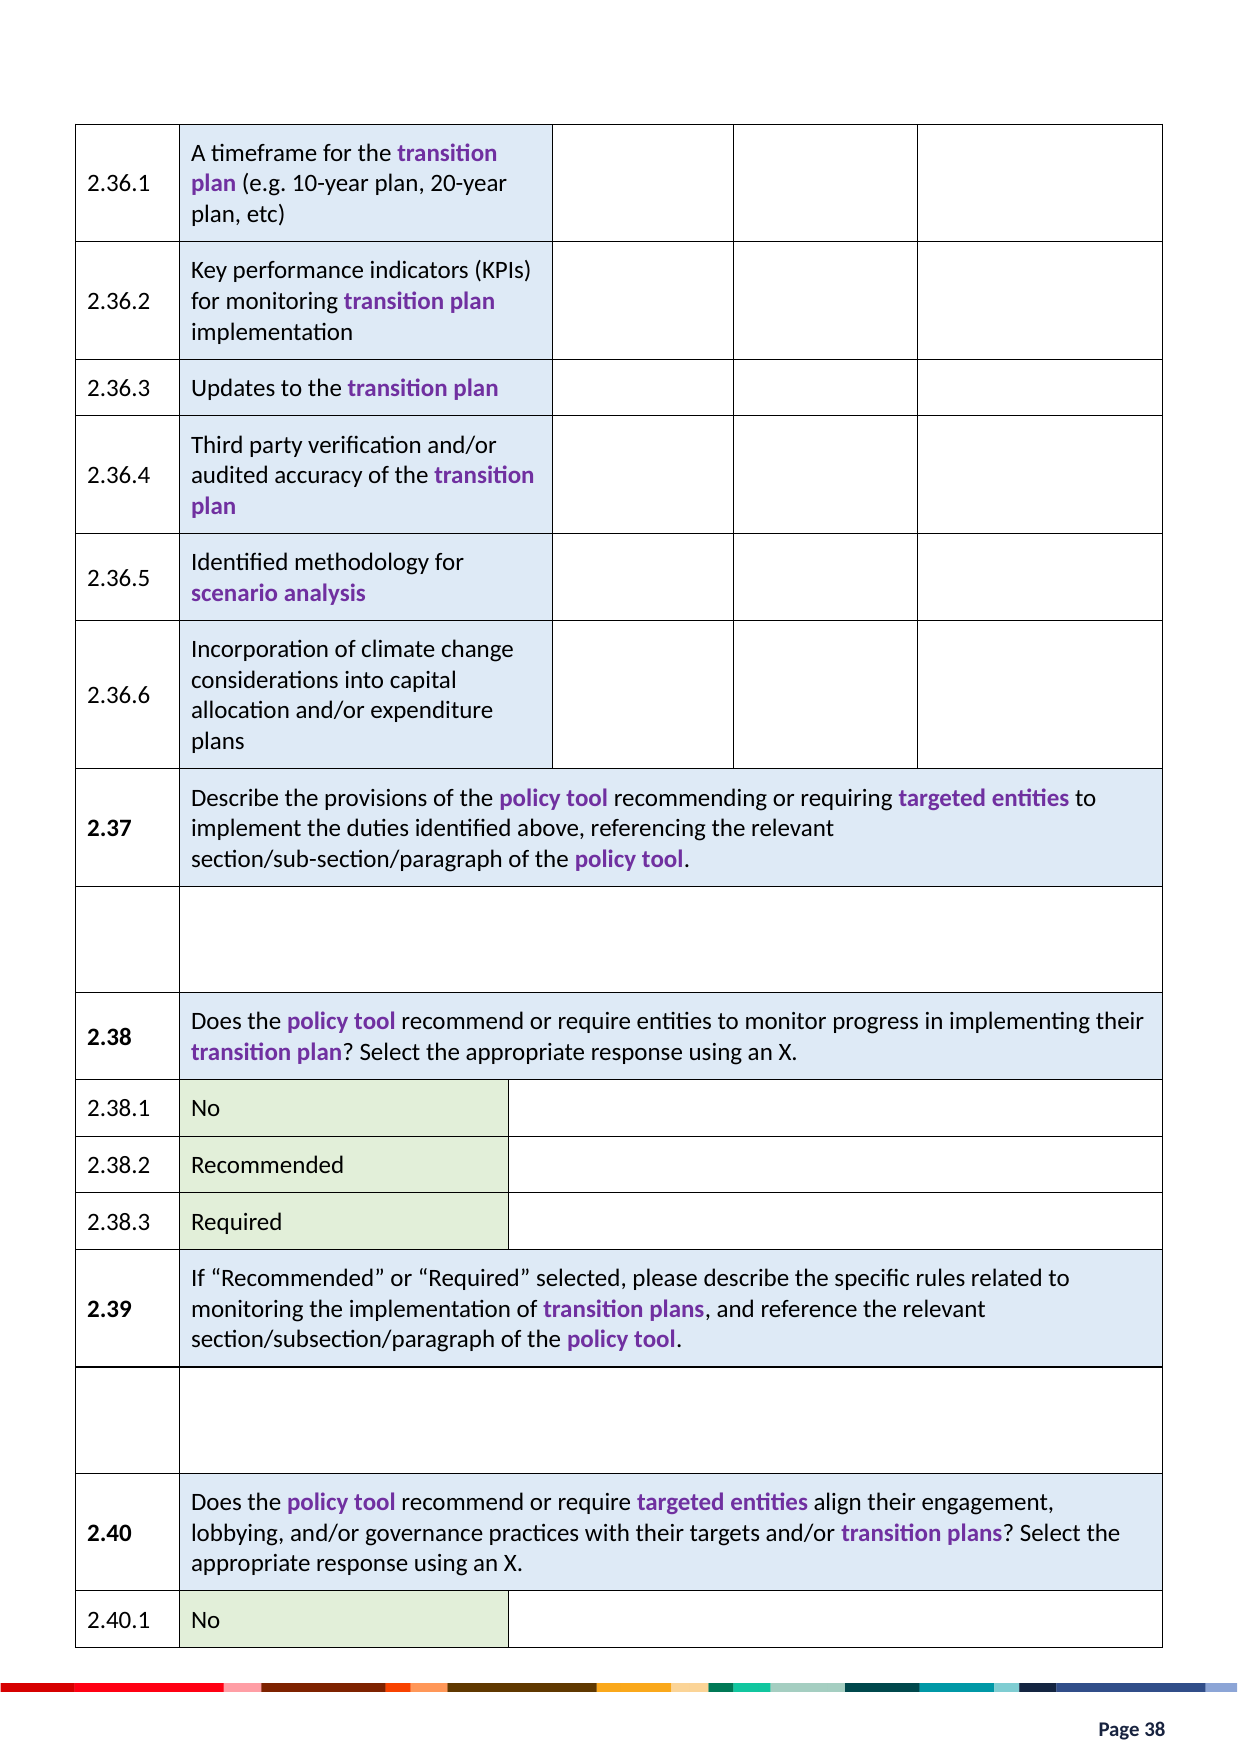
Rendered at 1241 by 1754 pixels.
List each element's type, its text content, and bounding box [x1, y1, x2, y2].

table_cell 2.36.2 [76, 242, 179, 359]
table_cell [76, 887, 179, 992]
table_cell 2.36.6 [76, 621, 179, 768]
table_cell If “Recommended” or “Required” selected, please describe the specific rules related to monitoring the implementation of transition plans, and reference the relevant section/subsection/paragraph of the policy tool. [180, 1250, 1162, 1366]
table_cell [180, 887, 1162, 992]
table_cell 2.38 [76, 993, 179, 1079]
picture [0, 1683, 1236, 1692]
table_cell [509, 1080, 1162, 1136]
table_cell [734, 242, 917, 359]
table_cell [918, 360, 1162, 415]
table_cell No [180, 1080, 508, 1136]
table_cell Third party verification and/or audited accuracy of the transition plan [180, 416, 552, 533]
table_cell 2.38.2 [76, 1137, 179, 1192]
table_cell 2.38.3 [76, 1193, 179, 1249]
table_cell Identified methodology for scenario analysis [180, 534, 552, 620]
table_cell Recommended [180, 1137, 508, 1192]
table_cell Describe the provisions of the policy tool recommending or requiring targeted entities to implement the duties identified above, referencing the relevant section/sub-section/paragraph of the policy tool. [180, 769, 1162, 886]
table_cell 2.36.4 [76, 416, 179, 533]
table_cell [553, 125, 733, 241]
table_cell A timeframe for the transition plan (e.g. 10-year plan, 20-year plan, etc) [180, 125, 552, 241]
table_cell 2.40.1 [76, 1591, 179, 1647]
table_cell 2.36.5 [76, 534, 179, 620]
table_cell 2.39 [76, 1250, 179, 1366]
table_cell [553, 621, 733, 768]
table_cell 2.40 [76, 1474, 179, 1590]
table_cell [509, 1137, 1162, 1192]
table_cell 2.36.3 [76, 360, 179, 415]
table_cell 2.38.1 [76, 1080, 179, 1136]
table_cell [918, 534, 1162, 620]
table_cell [734, 416, 917, 533]
table_cell Does the policy tool recommend or require entities to monitor progress in implementing their transition plan? Select the appropriate response using an X. [180, 993, 1162, 1079]
table_cell [553, 534, 733, 620]
table_cell [509, 1591, 1162, 1647]
table_cell [918, 621, 1162, 768]
table_cell [509, 1193, 1162, 1249]
table_cell [553, 242, 733, 359]
table_cell [918, 242, 1162, 359]
table_cell [76, 1368, 179, 1473]
table_cell 2.37 [76, 769, 179, 886]
table_cell Does the policy tool recommend or require targeted entities align their engagement, lobbying, and/or governance practices with their targets and/or transition plans? Select the appropriate response using an X. [180, 1474, 1162, 1590]
table_cell [180, 1368, 1162, 1473]
table_cell No [180, 1591, 508, 1647]
table_cell Updates to the transition plan [180, 360, 552, 415]
table_cell [553, 416, 733, 533]
table_cell [918, 416, 1162, 533]
table_cell [734, 360, 917, 415]
table_cell Key performance indicators (KPIs) for monitoring transition plan implementation [180, 242, 552, 359]
table_cell Required [180, 1193, 508, 1249]
table_cell Incorporation of climate change considerations into capital allocation and/or expenditure plans [180, 621, 552, 768]
table_cell [734, 621, 917, 768]
table_cell 2.36.1 [76, 125, 179, 241]
table_cell [553, 360, 733, 415]
table_cell [734, 534, 917, 620]
table_cell [734, 125, 917, 241]
table_cell [918, 125, 1162, 241]
